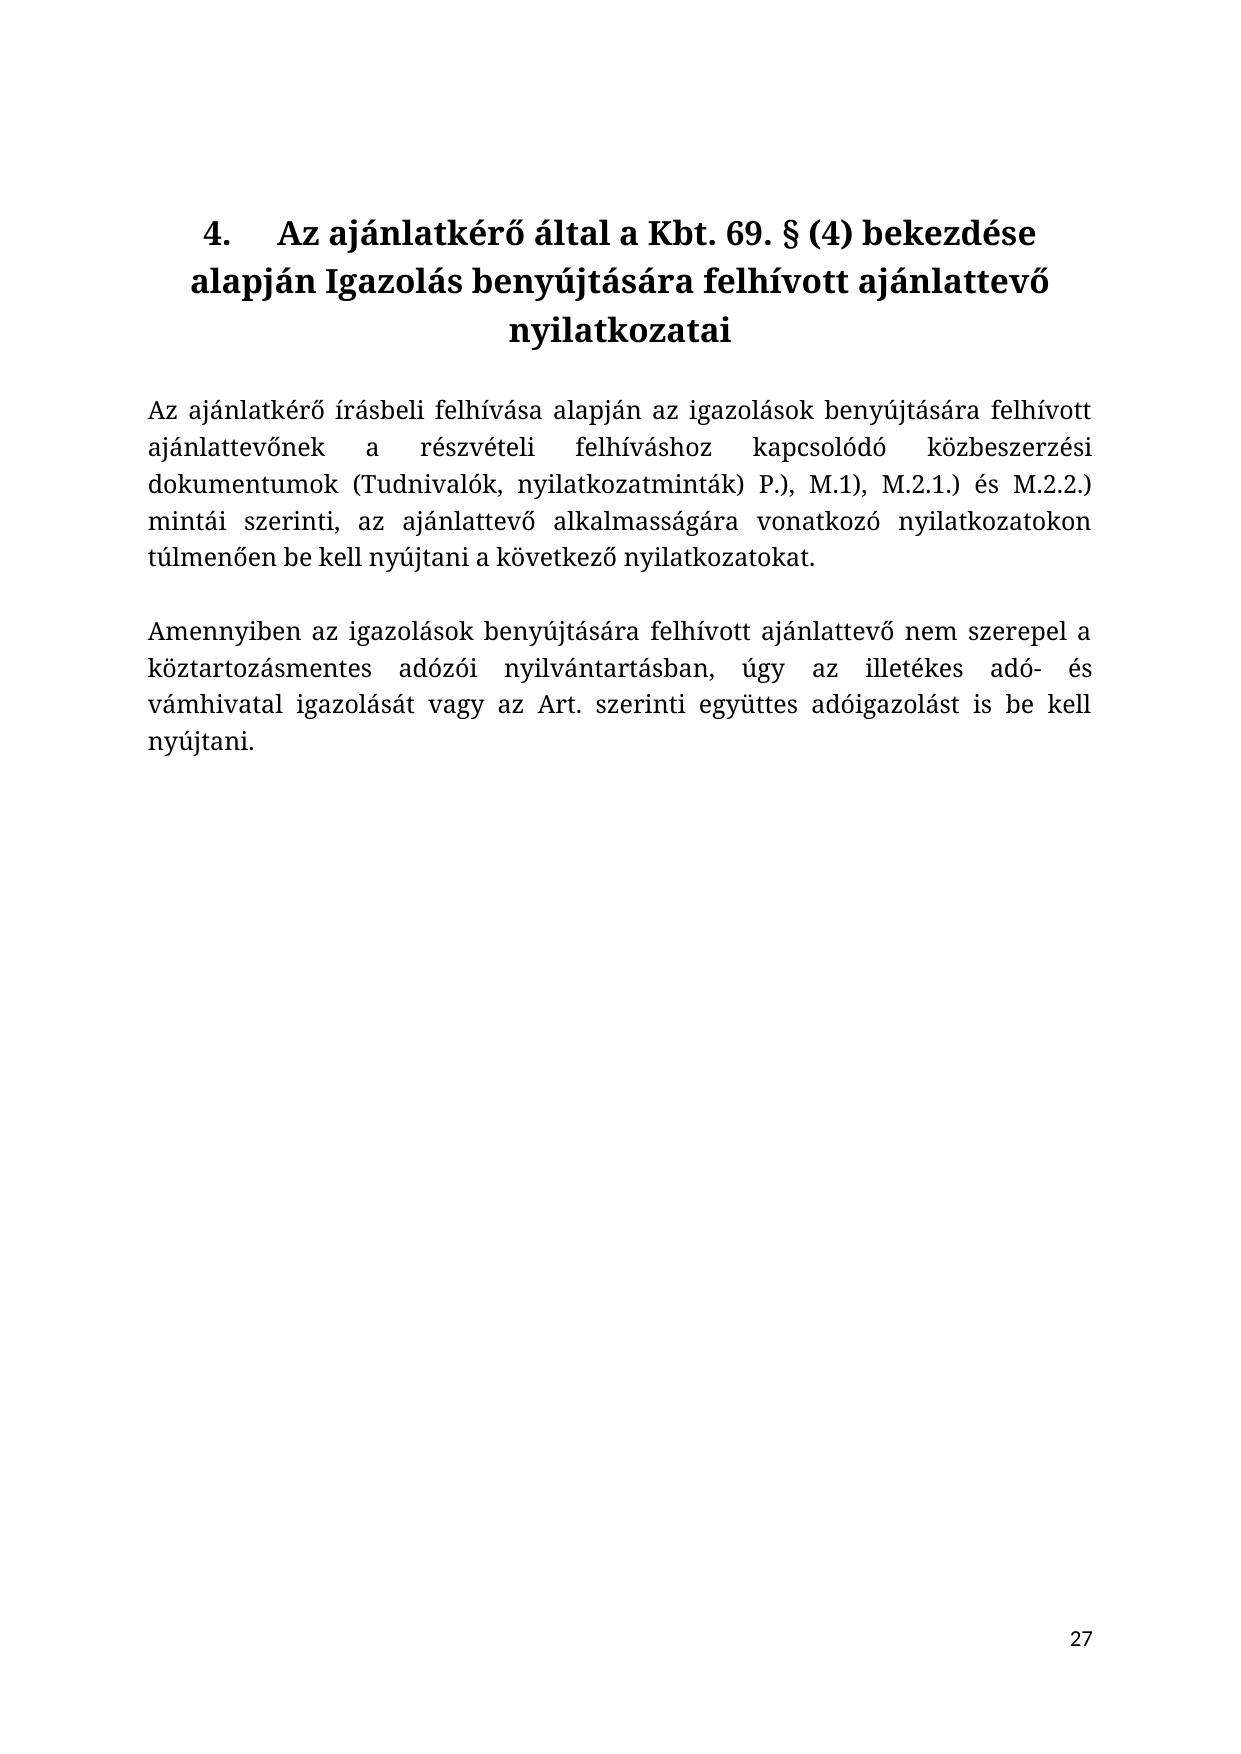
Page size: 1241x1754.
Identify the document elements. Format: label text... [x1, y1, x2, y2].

subtitle 4. Az ajánlatkérő által a Kbt. 69. § (4) bekezdése alapján Igazolás benyújtására felhívott ajánlattevő nyilatkozatai [148, 209, 1093, 353]
text Amennyiben az igazolások benyújtására felhívott ajánlattevő nem szerepel a köztartozásmentes adózói nyilvántartásban, úgy az illetékes adó- és vámhivatal igazolását vagy az Art. szerinti együttes adóigazolást is be kell nyújtani. [148, 614, 1093, 758]
text Az ajánlatkérő írásbeli felhívása alapján az igazolások benyújtására felhívott ajánlattevőnek a részvételi felhíváshoz kapcsolódó közbeszerzési dokumentumok (Tudnivalók, nyilatkozatminták) P.), M.1), M.2.1.) és M.2.2.) mintái szerinti, az ajánlattevő alkalmasságára vonatkozó nyilatkozatokon túlmenően be kell nyújtani a következő nyilatkozatokat. [148, 393, 1093, 574]
